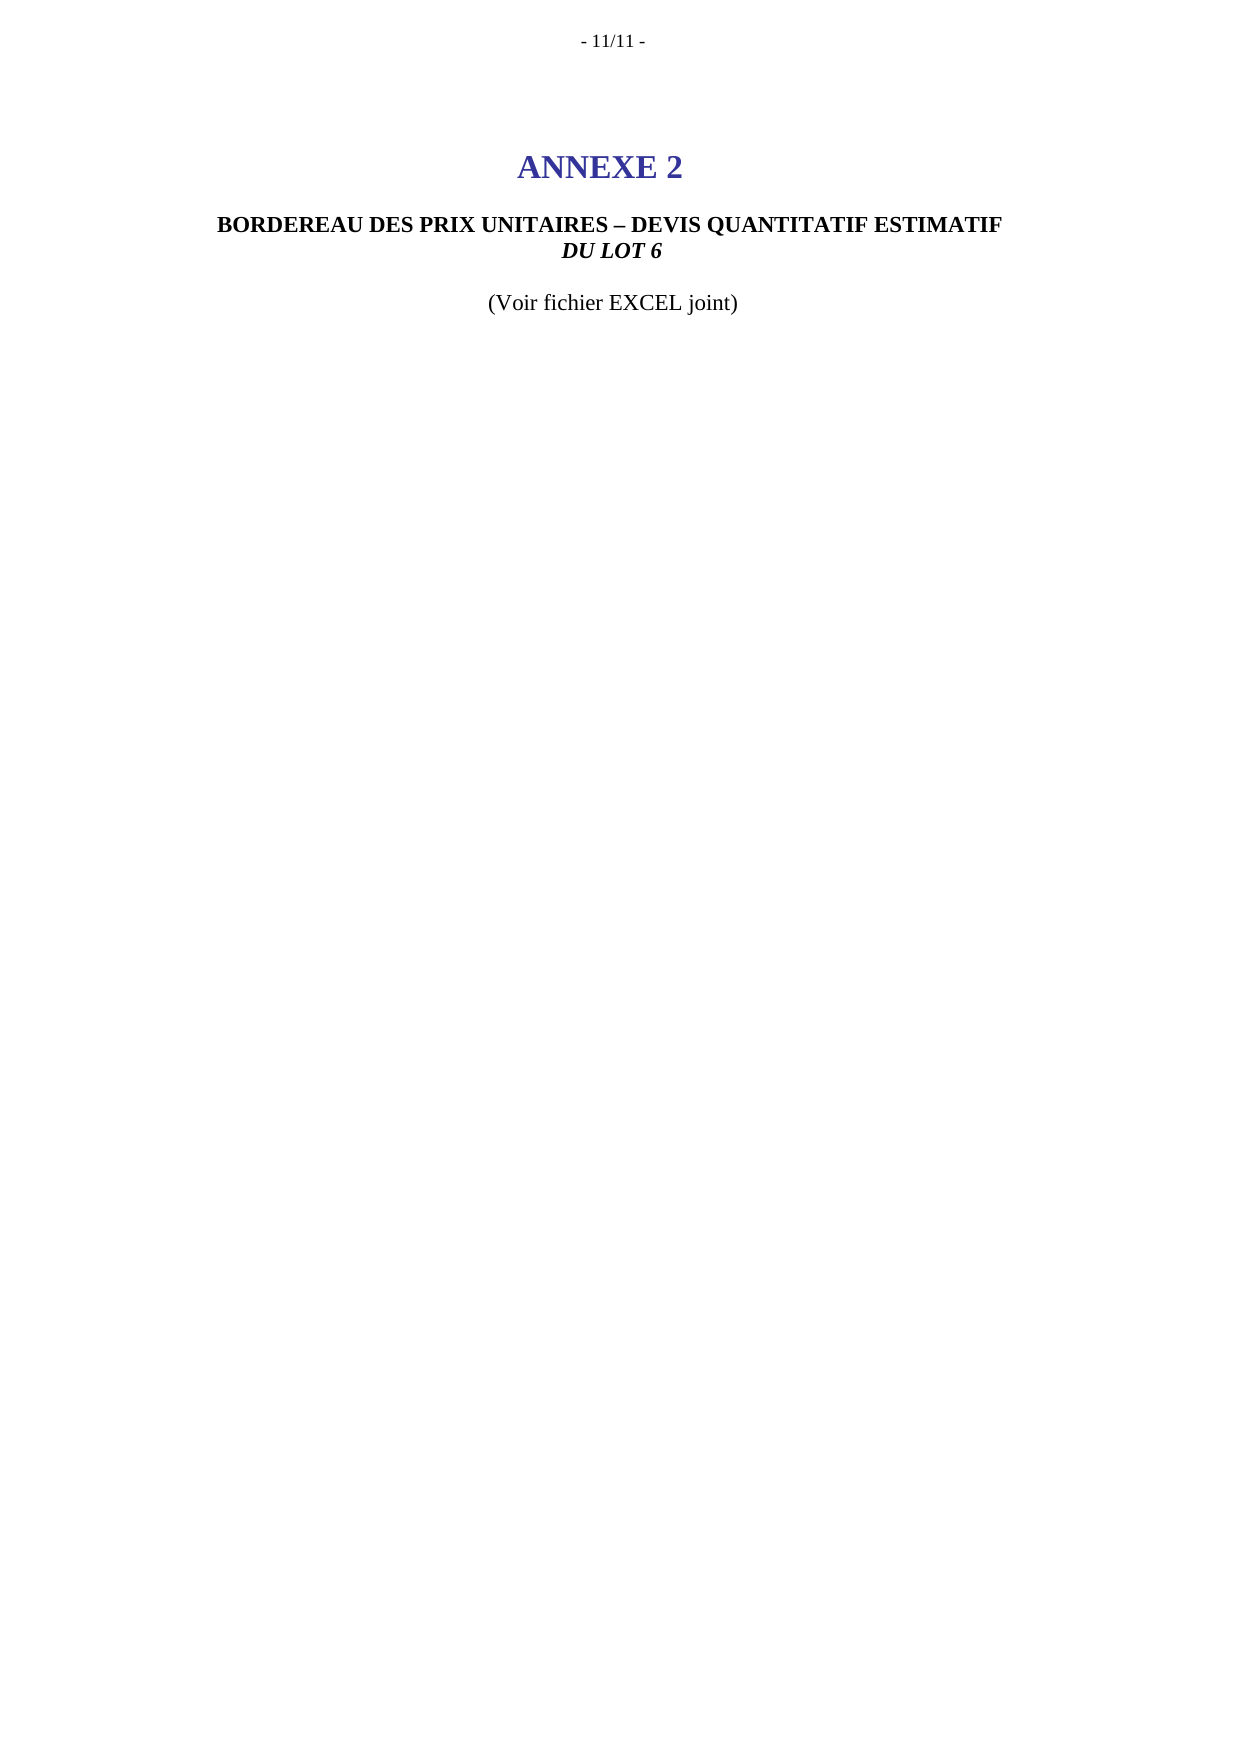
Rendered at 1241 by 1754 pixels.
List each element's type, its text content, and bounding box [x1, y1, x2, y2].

text BORDEREAU DES PRIX UNITAIRES – DEVIS QUANTITATIF ESTIMATIF DU LOT 6 [103, 211, 1122, 264]
text (Voir fichier EXCEL joint) [103, 289, 1122, 315]
text ANNEXE 2 [103, 148, 1122, 186]
